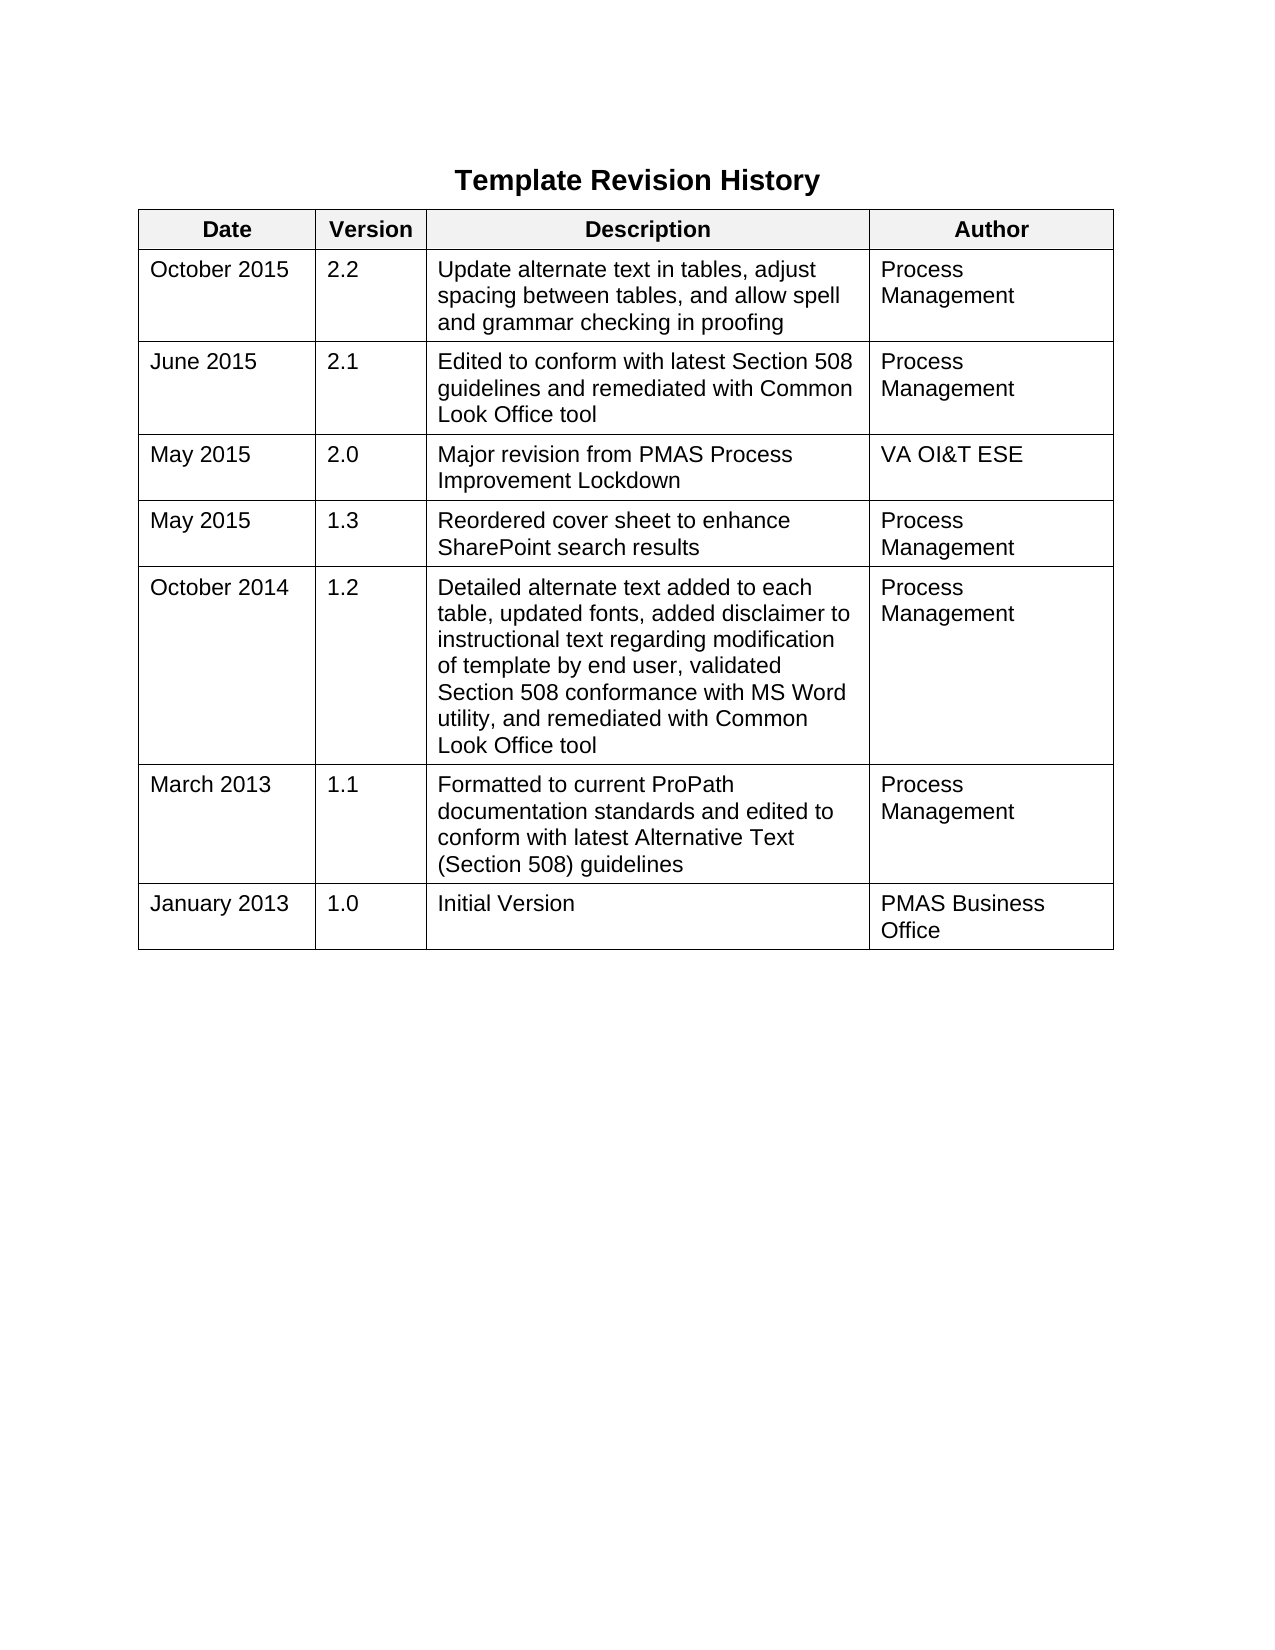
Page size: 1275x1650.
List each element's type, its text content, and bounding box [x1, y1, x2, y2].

table_cell Initial Version [427, 884, 869, 949]
table_cell Detailed alternate text added to each table, updated fonts, added disclaimer to instructional text regarding modification of template by end user, validated Section 508 conformance with MS Word utility, and remediated with Common Look Office tool [427, 567, 869, 764]
table_cell PMAS Business Office [870, 884, 1113, 949]
table_header Date [139, 210, 315, 248]
table_cell 1.3 [316, 501, 426, 566]
table_cell Process Management [870, 250, 1113, 341]
table_cell October 2015 [139, 250, 315, 341]
table_cell May 2015 [139, 501, 315, 566]
table_cell June 2015 [139, 342, 315, 434]
table_cell January 2013 [139, 884, 315, 949]
table_cell 2.2 [316, 250, 426, 341]
table_cell 1.1 [316, 765, 426, 883]
table_header Description [427, 210, 869, 248]
table_cell Update alternate text in tables, adjust spacing between tables, and allow spell and grammar checking in proofing [427, 250, 869, 341]
table_cell Edited to conform with latest Section 508 guidelines and remediated with Common Look Office tool [427, 342, 869, 434]
table_cell May 2015 [139, 435, 315, 500]
table_cell 2.1 [316, 342, 426, 434]
table_cell 2.0 [316, 435, 426, 500]
table_cell Formatted to current ProPath documentation standards and edited to conform with latest Alternative Text (Section 508) guidelines [427, 765, 869, 883]
table_cell 1.0 [316, 884, 426, 949]
table_cell Major revision from PMAS Process Improvement Lockdown [427, 435, 869, 500]
table_header Author [870, 210, 1113, 248]
title Template Revision History [150, 162, 1125, 196]
table_cell Process Management [870, 765, 1113, 883]
table_cell Reordered cover sheet to enhance SharePoint search results [427, 501, 869, 566]
table_cell 1.2 [316, 567, 426, 764]
table_cell Process Management [870, 501, 1113, 566]
table_cell March 2013 [139, 765, 315, 883]
table_cell October 2014 [139, 567, 315, 764]
table_header Version [316, 210, 426, 248]
table_cell Process Management [870, 342, 1113, 434]
table_cell VA OI&T ESE [870, 435, 1113, 500]
table_cell Process Management [870, 567, 1113, 764]
